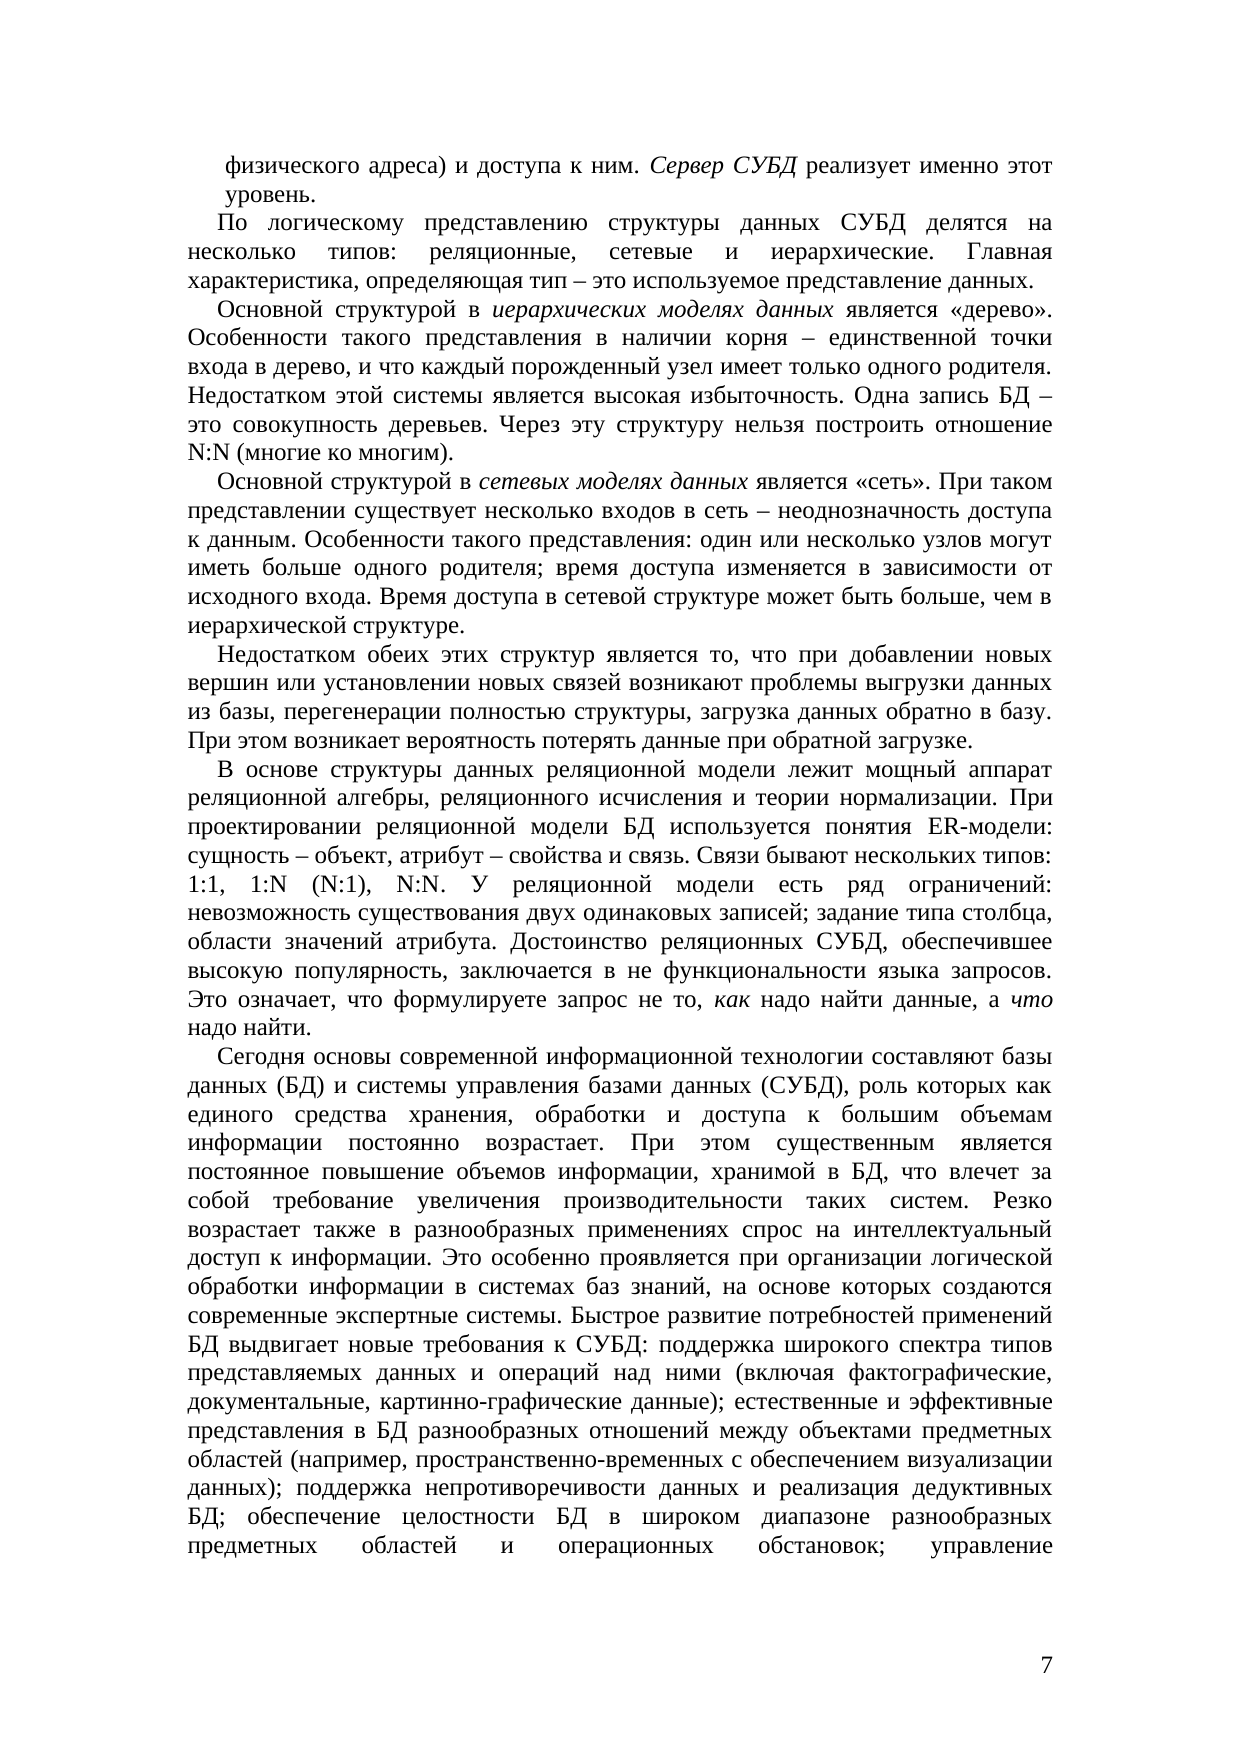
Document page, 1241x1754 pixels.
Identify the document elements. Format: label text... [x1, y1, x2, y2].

text Недостатком обеих этих структур является то, что при добавлении новых вершин или установлении новых связей возникают проблемы выгрузки данных из базы, перегенерации полностью структуры, загрузка данных обратно в базу. При этом возникает вероятность потерять данные при обратной загрузке. [187, 639, 1053, 754]
text Основной структурой в иерархических моделях данных является «дерево». Особенности такого представления в наличии корня – единственной точки входа в дерево, и что каждый порожденный узел имеет только одного родителя. Недостатком этой системы является высокая избыточность. Одна запись БД – это совокупность деревьев. Через эту структуру нельзя построить отношение N:N (многие ко многим). [187, 294, 1053, 466]
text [187, 1041, 1053, 1559]
text По логическому представлению структуры данных СУБД делятся на несколько типов: реляционные, сетевые и иерархические. Главная характеристика, определяющая тип – это используемое представление данных. [187, 207, 1053, 294]
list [187, 150, 1053, 207]
text Основной структурой в сетевых моделях данных является «сеть». При таком представлении существует несколько входов в сеть – неоднозначность доступа к данным. Особенности такого представления: один или несколько узлов могут иметь больше одного родителя; время доступа изменяется в зависимости от исходного входа. Время доступа в сетевой структуре может быть больше, чем в иерархической структуре. [187, 466, 1053, 639]
text В основе структуры данных реляционной модели лежит мощный аппарат реляционной алгебры, реляционного исчисления и теории нормализации. При проектировании реляционной модели БД используется понятия ER-модели: сущность – объект, атрибут – свойства и связь. Связи бывают нескольких типов: 1:1, 1:N (N:1), N:N. У реляционной модели есть ряд ограничений: невозможность существования двух одинаковых записей; задание типа столбца, области значений атрибута. Достоинство реляционных СУБД, обеспечившее высокую популярность, заключается в не функциональности языка запросов. Это означает, что формулируете запрос не то, как надо найти данные, а что надо найти. [187, 754, 1053, 1041]
